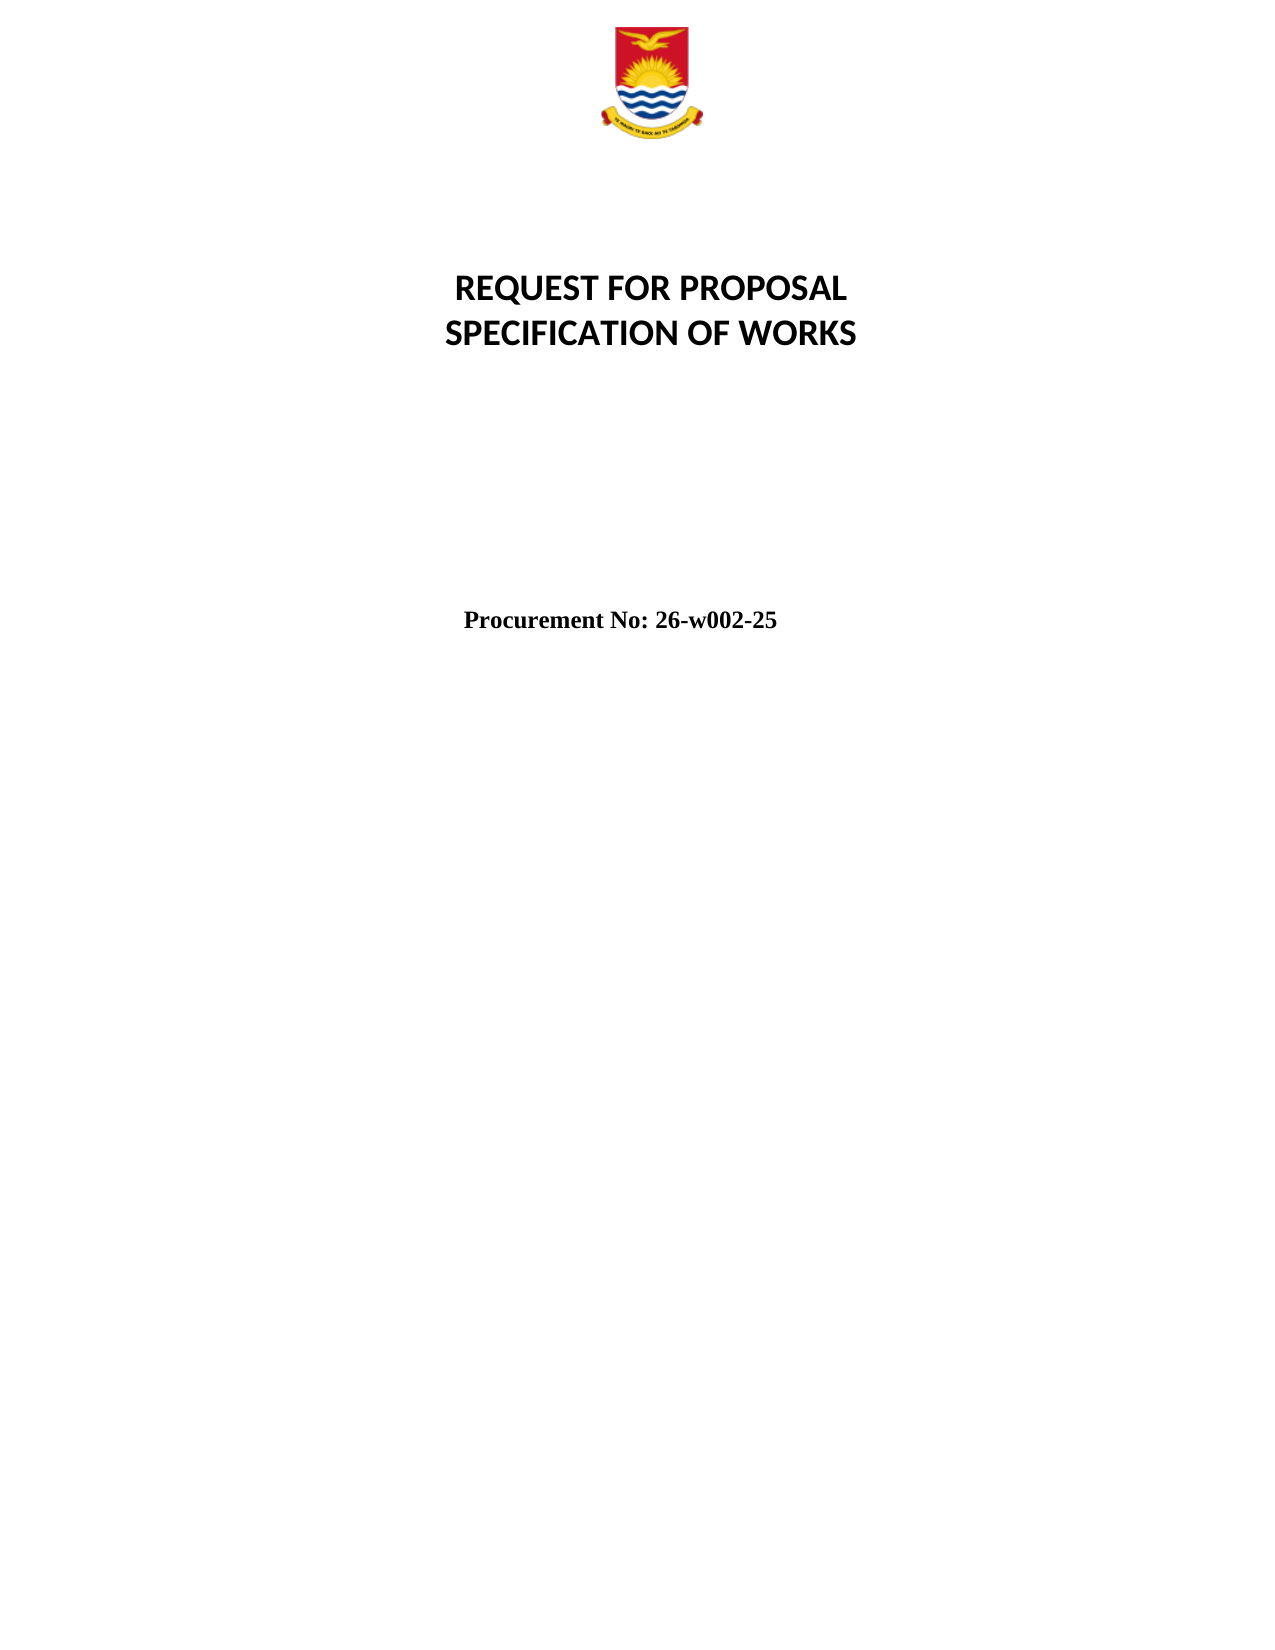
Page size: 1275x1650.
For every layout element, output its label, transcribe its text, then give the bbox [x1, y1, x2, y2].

text Procurement No: 26-w002-25 [150, 605, 1152, 634]
text REQUEST FOR PROPOSAL SPECIFICATION OF WORKS [150, 263, 1152, 355]
picture [601, 27, 703, 139]
